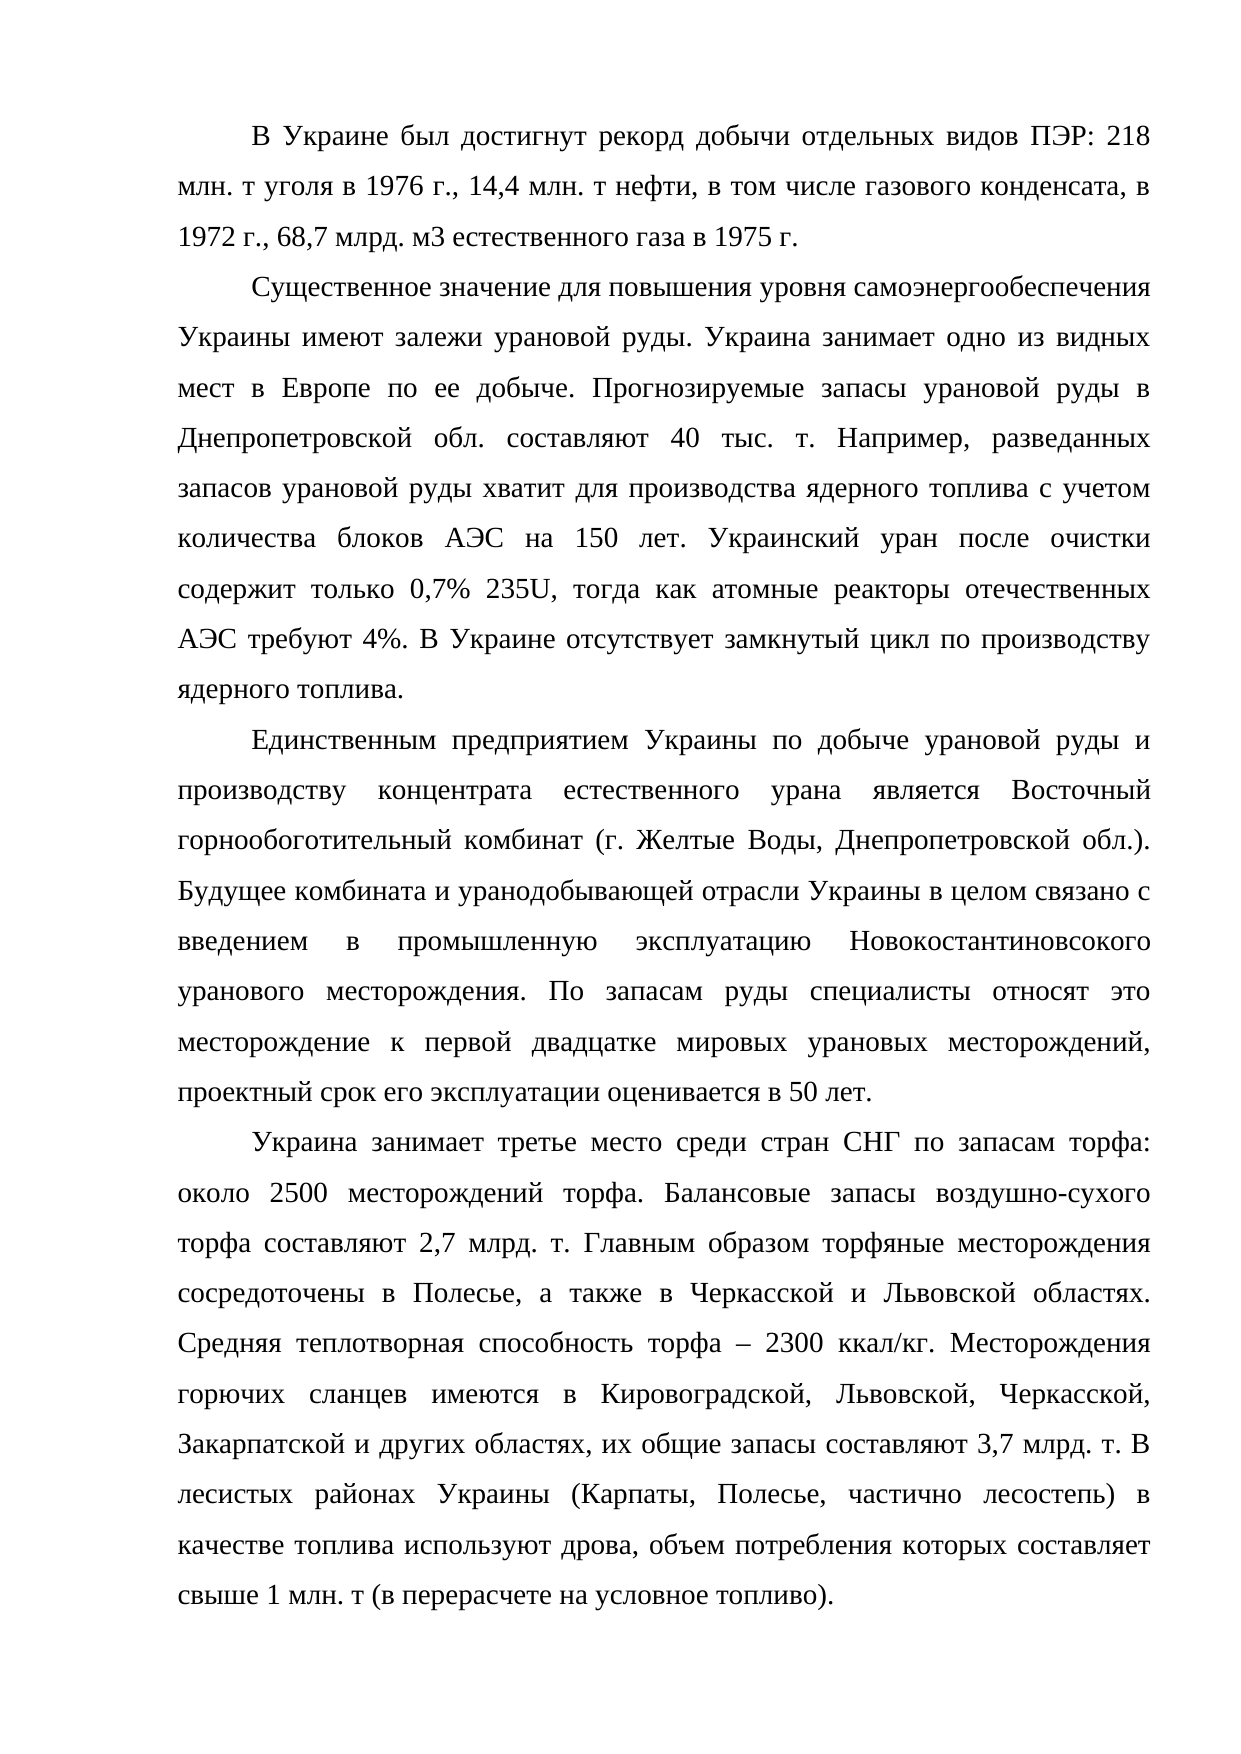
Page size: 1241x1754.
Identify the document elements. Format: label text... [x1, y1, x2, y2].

text Украина занимает третье место среди стран СНГ по запасам торфа: около 2500 месторождений торфа. Балансовые запасы воздушно-сухого торфа составляют 2,7 млрд. т. Главным образом торфяные месторождения сосредоточены в Полесье, а также в Черкасской и Львовской областях. Средняя теплотворная способность торфа – 2300 ккал/кг. Месторождения горючих сланцев имеются в Кировоградской, Львовской, Черкасской, Закарпатской и других областях, их общие запасы составляют 3,7 млрд. т. В лесистых районах Украины (Карпаты, Полесье, частично лесостепь) в качестве топлива используют дрова, объем потребления которых составляет свыше 1 млн. т (в перерасчете на условное топливо). [177, 1124, 1152, 1611]
text Единственным предприятием Украины по добыче урановой руды и производству концентрата естественного урана является Восточный горнообоготительный комбинат (г. Желтые Воды, Днепропетровской обл.). Будущее комбината и уранодобывающей отрасли Украины в целом связано с введением в промышленную эксплуатацию Новокостантиновсокого уранового месторождения. По запасам руды специалисты относят это месторождение к первой двадцатке мировых урановых месторождений, проектный срок его эксплуатации оценивается в 50 лет. [177, 722, 1152, 1108]
text В Украине был достигнут рекорд добычи отдельных видов ПЭР: 218 млн. т уголя в ., 14,4 млн. т нефти, в том числе газового конденсата, в ., 68,7 млрд. м3 естественного газа в . [177, 118, 1152, 252]
text Существенное значение для повышения уровня самоэнергообеспечения Украины имеют залежи урановой руды. Украина занимает одно из видных мест в Европе по ее добыче. Прогнозируемые запасы урановой руды в Днепропетровской обл. составляют 40 тыс. т. Например, разведанных запасов урановой руды хватит для производства ядерного топлива с учетом количества блоков АЭС на 150 лет. Украинский уран после очистки содержит только 0,7% 235U, тогда как атомные реакторы отечественных АЭС требуют 4%. В Украине отсутствует замкнутый цикл по производству ядерного топлива. [177, 269, 1152, 705]
